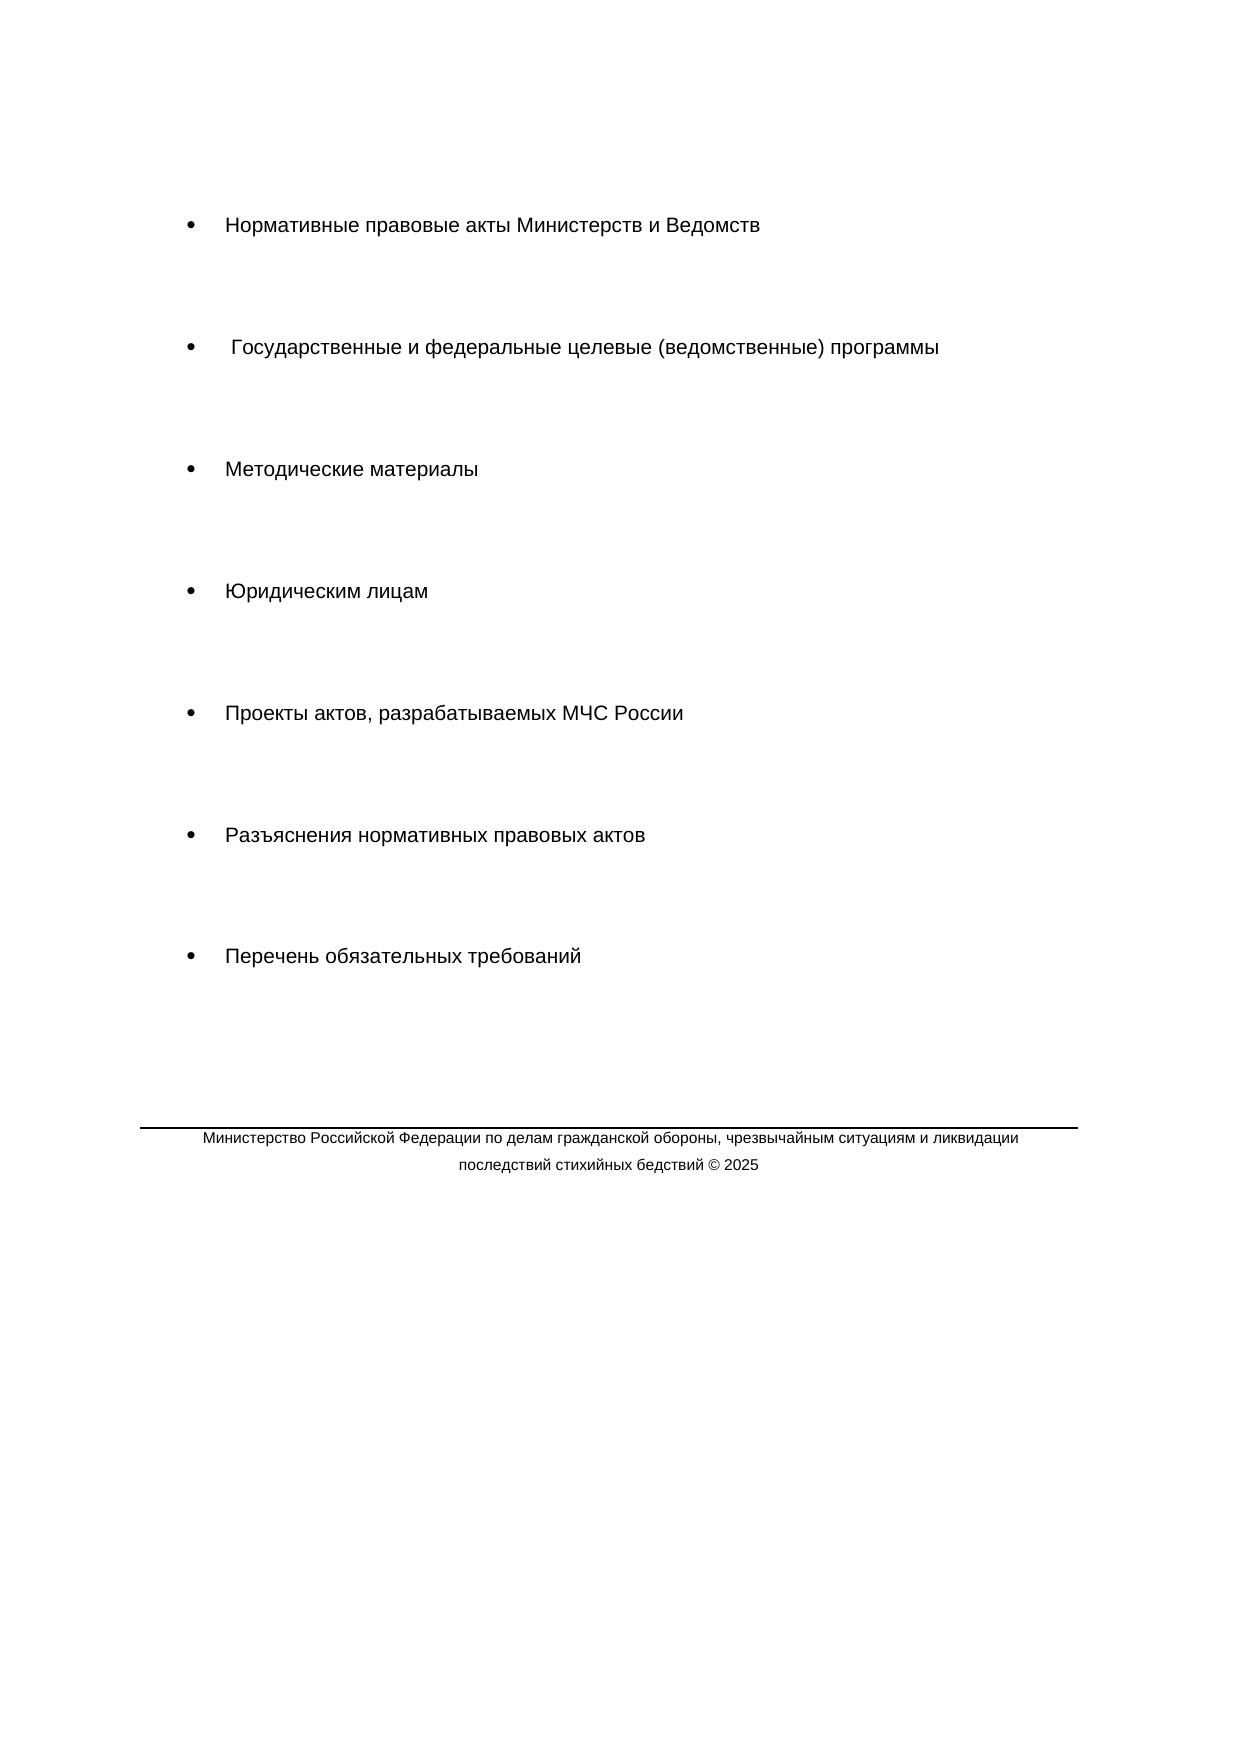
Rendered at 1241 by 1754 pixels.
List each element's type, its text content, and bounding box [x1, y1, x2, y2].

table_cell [140, 150, 1078, 1127]
table_cell Министерство Российской Федерации по делам гражданской обороны, чрезвычайным ситуациям и ликвидации последствий стихийных бедствий © 2025 [140, 1129, 1078, 1211]
